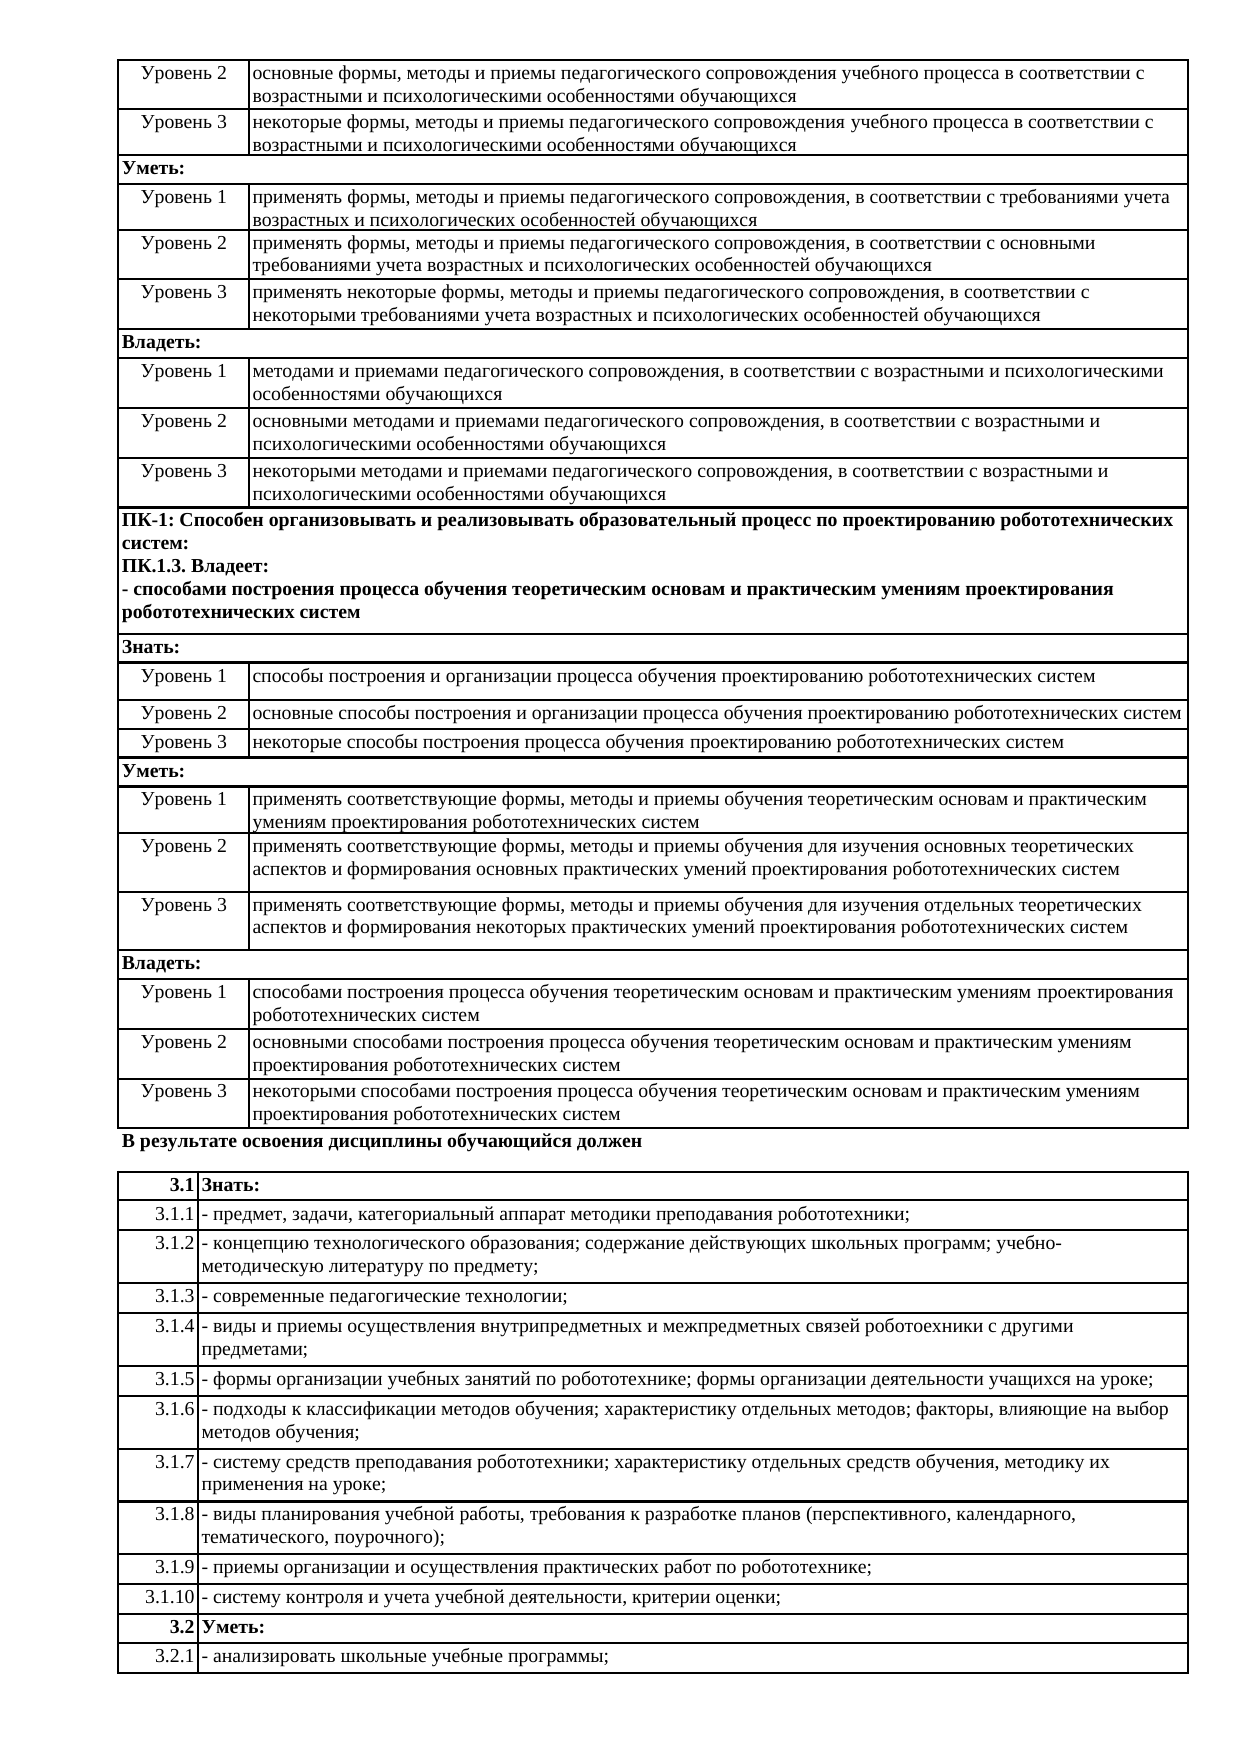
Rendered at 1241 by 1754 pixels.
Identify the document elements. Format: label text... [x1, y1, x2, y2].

table_cell Уровень 1 [119, 185, 248, 228]
table_cell методами и приемами педагогического сопровождения, в соответствии с возрастными и психологическими особенностями обучающихся [250, 359, 1187, 407]
table_cell Уровень 2 [119, 61, 248, 108]
table_cell - приемы организации и осуществления практических работ по робототехнике; [199, 1555, 1187, 1583]
table_cell некоторыми методами и приемами педагогического сопровождения, в соответствии с возрастными и психологическими особенностями обучающихся [250, 459, 1187, 506]
table_cell Уметь: [199, 1615, 1187, 1642]
table_cell Уровень 1 [119, 359, 248, 407]
table_cell Уровень 2 [119, 701, 248, 728]
table_cell Уровень 3 [119, 1080, 248, 1127]
table_cell 3.1.9 [119, 1555, 197, 1583]
table_cell основные формы, методы и приемы педагогического сопровождения учебного процесса в соответствии с возрастными и психологическими особенностями обучающихся [250, 61, 1187, 108]
table_cell Уровень 2 [119, 409, 248, 457]
table_cell - подходы к классификации методов обучения; характеристику отдельных методов; факторы, влияющие на выбор методов обучения; [199, 1397, 1187, 1447]
table_cell 3.1.7 [119, 1450, 197, 1500]
table_cell 3.2.1 [119, 1644, 197, 1672]
table_cell Уметь: [119, 759, 1187, 785]
table_cell применять формы, методы и приемы педагогического сопровождения, в соответствии с требованиями учета возрастных и психологических особенностей обучающихся [250, 185, 1187, 228]
table_cell 3.1.2 [119, 1231, 197, 1282]
table_cell основными методами и приемами педагогического сопровождения, в соответствии с возрастными и психологическими особенностями обучающихся [250, 409, 1187, 457]
table_cell - современные педагогические технологии; [199, 1284, 1187, 1312]
table_cell 3.1.8 [119, 1503, 197, 1553]
table_cell некоторые способы построения процесса обучения проектированию робототехнических систем [250, 730, 1187, 756]
table_cell Владеть: [119, 951, 1187, 978]
table_cell основными способами построения процесса обучения теоретическим основам и практическим умениям проектирования робототехнических систем [250, 1030, 1187, 1077]
table_cell применять соответствующие формы, методы и приемы обучения для изучения отдельных теоретических аспектов и формирования некоторых практических умений проектирования робототехнических систем [250, 893, 1187, 949]
table_cell основные способы построения и организации процесса обучения проектированию робототехнических систем [250, 701, 1187, 728]
table_cell применять соответствующие формы, методы и приемы обучения теоретическим основам и практическим умениям проектирования робототехнических систем [250, 788, 1187, 832]
table_cell Уровень 3 [119, 459, 248, 506]
table_cell - анализировать школьные учебные программы; [199, 1644, 1187, 1672]
table_cell - систему контроля и учета учебной деятельности, критерии оценки; [199, 1585, 1187, 1613]
table_cell 3.1.1 [119, 1201, 197, 1229]
table_cell некоторые формы, методы и приемы педагогического сопровождения учебного процесса в соответствии с возрастными и психологическими особенностями обучающихся [250, 110, 1187, 154]
table_cell Знать: [119, 635, 1187, 661]
table_cell Владеть: [119, 330, 1187, 357]
table_cell Уровень 2 [119, 834, 248, 891]
table_cell 3.1.4 [119, 1314, 197, 1365]
table_cell применять некоторые формы, методы и приемы педагогического сопровождения, в соответствии с некоторыми требованиями учета возрастных и психологических особенностей обучающихся [250, 280, 1187, 328]
table_cell - систему средств преподавания робототехники; характеристику отдельных средств обучения, методику их применения на уроке; [199, 1450, 1187, 1500]
table_cell 3.1.5 [119, 1367, 197, 1395]
table_cell 3.1.10 [119, 1585, 197, 1613]
table_cell 3.2 [119, 1615, 197, 1642]
table_cell Уровень 2 [119, 231, 248, 278]
table_cell Уметь: [119, 156, 1187, 183]
table_cell - виды и приемы осуществления внутрипредметных и межпредметных связей роботоехники с другими предметами; [199, 1314, 1187, 1365]
table_cell Знать: [199, 1173, 1187, 1199]
table_cell - формы организации учебных занятий по робототехнике; формы организации деятельности учащихся на уроке; [199, 1367, 1187, 1395]
table_cell Уровень 1 [119, 980, 248, 1028]
table_cell ПК-1: Способен организовывать и реализовывать образовательный процесс по проектированию робототехнических систем: ПК.1.3. Владеет: - способами построения процесса обучения теоретическим основам и практическим умениям проектирования робототехнических систем [119, 509, 1187, 633]
table_cell способами построения процесса обучения теоретическим основам и практическим умениям проектирования робототехнических систем [250, 980, 1187, 1028]
table_cell Уровень 1 [119, 788, 248, 832]
table_cell - виды планирования учебной работы, требования к разработке планов (перспективного, календарного, тематического, поурочного); [199, 1503, 1187, 1553]
table_cell способы построения и организации процесса обучения проектированию робототехнических систем [250, 664, 1187, 699]
table_cell применять соответствующие формы, методы и приемы обучения для изучения основных теоретических аспектов и формирования основных практических умений проектирования робототехнических систем [250, 834, 1187, 891]
table_cell - концепцию технологического образования; содержание действующих школьных программ; учебно-методическую литературу по предмету; [199, 1231, 1187, 1282]
table_cell Уровень 2 [119, 1030, 248, 1077]
table_cell В результате освоения дисциплины обучающийся должен [118, 1129, 1188, 1171]
table_cell Уровень 3 [119, 110, 248, 154]
table_cell Уровень 3 [119, 280, 248, 328]
table_cell - предмет, задачи, категориальный аппарат методики преподавания робототехники; [199, 1201, 1187, 1229]
table_cell Уровень 3 [119, 730, 248, 756]
table_cell применять формы, методы и приемы педагогического сопровождения, в соответствии с основными требованиями учета возрастных и психологических особенностей обучающихся [250, 231, 1187, 278]
table_cell 3.1.3 [119, 1284, 197, 1312]
table_cell 3.1 [119, 1173, 197, 1199]
table_cell Уровень 1 [119, 664, 248, 699]
table_cell 3.1.6 [119, 1397, 197, 1447]
table_cell некоторыми способами построения процесса обучения теоретическим основам и практическим умениям проектирования робототехнических систем [250, 1080, 1187, 1127]
table_cell Уровень 3 [119, 893, 248, 949]
